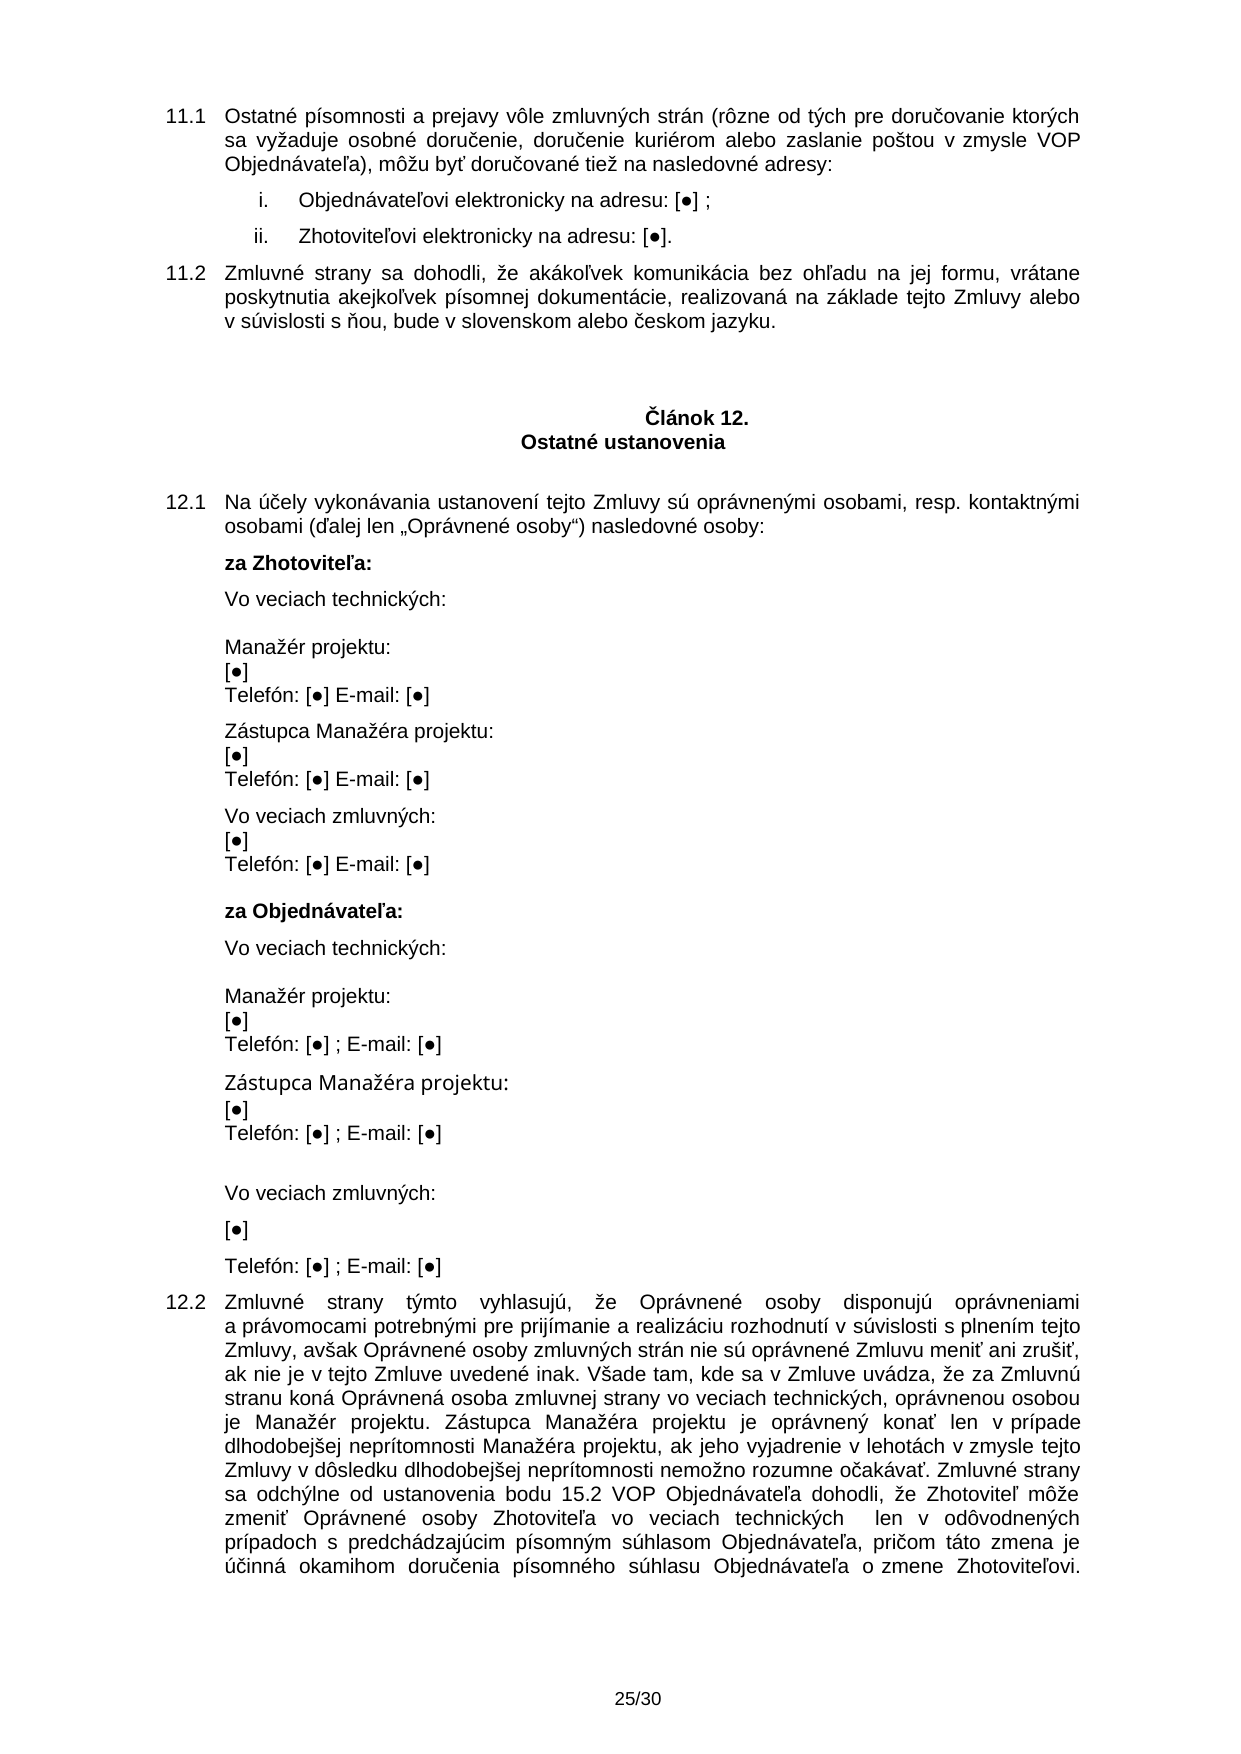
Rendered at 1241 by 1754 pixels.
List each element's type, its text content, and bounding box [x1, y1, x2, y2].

text Manažér projektu: [165, 635, 1081, 659]
list Zmluvné strany sa dohodli, že akákoľvek komunikácia bez ohľadu na jej formu, vrátane poskytnutia akejkoľvek písomnej dokumentácie, realizovaná na základe tejto Zmluvy alebo v súvislosti s ňou, bude v slovenskom alebo českom jazyku. [165, 261, 1081, 333]
text Vo veciach zmluvných: [165, 803, 1081, 827]
list Zmluvné strany týmto vyhlasujú, že Oprávnené osoby disponujú oprávneniami a právomocami potrebnými pre prijímanie a realizáciu rozhodnutí v súvislosti s plnením tejto Zmluvy, avšak Oprávnené osoby zmluvných strán nie sú oprávnené Zmluvu meniť ani zrušiť, ak nie je v tejto Zmluve uvedené inak. Všade tam, kde sa v Zmluve uvádza, že za Zmluvnú stranu koná Oprávnená osoba zmluvnej strany vo veciach technických, oprávnenou osobou je Manažér projektu. Zástupca Manažéra projektu je oprávnený konať len v prípade dlhodobejšej neprítomnosti Manažéra projektu, ak jeho vyjadrenie v lehotách v zmysle tejto Zmluvy v dôsledku dlhodobejšej neprítomnosti nemožno rozumne očakávať. Zmluvné strany sa odchýlne od ustanovenia bodu 15.2 VOP Objednávateľa dohodli, že Zhotoviteľ môže zmeniť Oprávnené osoby Zhotoviteľa vo veciach technických len v odôvodnených prípadoch s predchádzajúcim písomným súhlasom Objednávateľa, pričom táto zmena je účinná okamihom doručenia písomného súhlasu Objednávateľa o zmene Zhotoviteľovi. [165, 1290, 1081, 1606]
text Vo veciach zmluvných: [165, 1181, 1081, 1205]
text Vo veciach technických: [224, 587, 1081, 611]
list Zhotoviteľovi elektronicky na adresu: [●]. [269, 224, 1081, 248]
text [●] [165, 659, 1081, 683]
text [●] [224, 1008, 1081, 1032]
text [●] [165, 827, 1081, 851]
text [●] [224, 1217, 1081, 1241]
text [●] [165, 743, 1081, 767]
text Telefón: [●] ; E-mail: [●] [165, 1120, 1081, 1144]
text Vo veciach technických: [224, 936, 1081, 960]
text Telefón: [●] E-mail: [●] [165, 851, 1081, 875]
text Ostatné ustanovenia [165, 429, 1081, 453]
list Na účely vykonávania ustanovení tejto Zmluvy sú oprávnenými osobami, resp. kontaktnými osobami (ďalej len „Oprávnené osoby“) nasledovné osoby: [165, 490, 1081, 538]
text Zástupca Manažéra projektu: [165, 719, 1081, 743]
list Ostatné písomnosti a prejavy vôle zmluvných strán (rôzne od tých pre doručovanie ktorých sa vyžaduje osobné doručenie, doručenie kuriérom alebo zaslanie poštou v zmysle VOP Objednávateľa), môžu byť doručované tiež na nasledovné adresy: [165, 103, 1081, 175]
text za Zhotoviteľa: [224, 550, 1081, 574]
text Manažér projektu: [224, 984, 1081, 1008]
text Telefón: [●] ; E-mail: [●] [224, 1254, 1081, 1278]
text za Objednávateľa: [165, 899, 1081, 923]
text Telefón: [●] E-mail: [●] [165, 683, 1081, 707]
text [●] [224, 1096, 1081, 1120]
text Telefón: [●] ; E-mail: [●] [165, 1032, 1081, 1056]
text Telefón: [●] E-mail: [●] [165, 767, 1081, 791]
list Objednávateľovi elektronicky na adresu: [●] ; [269, 188, 1081, 212]
text Zástupca Manažéra projektu: [165, 1068, 1081, 1096]
